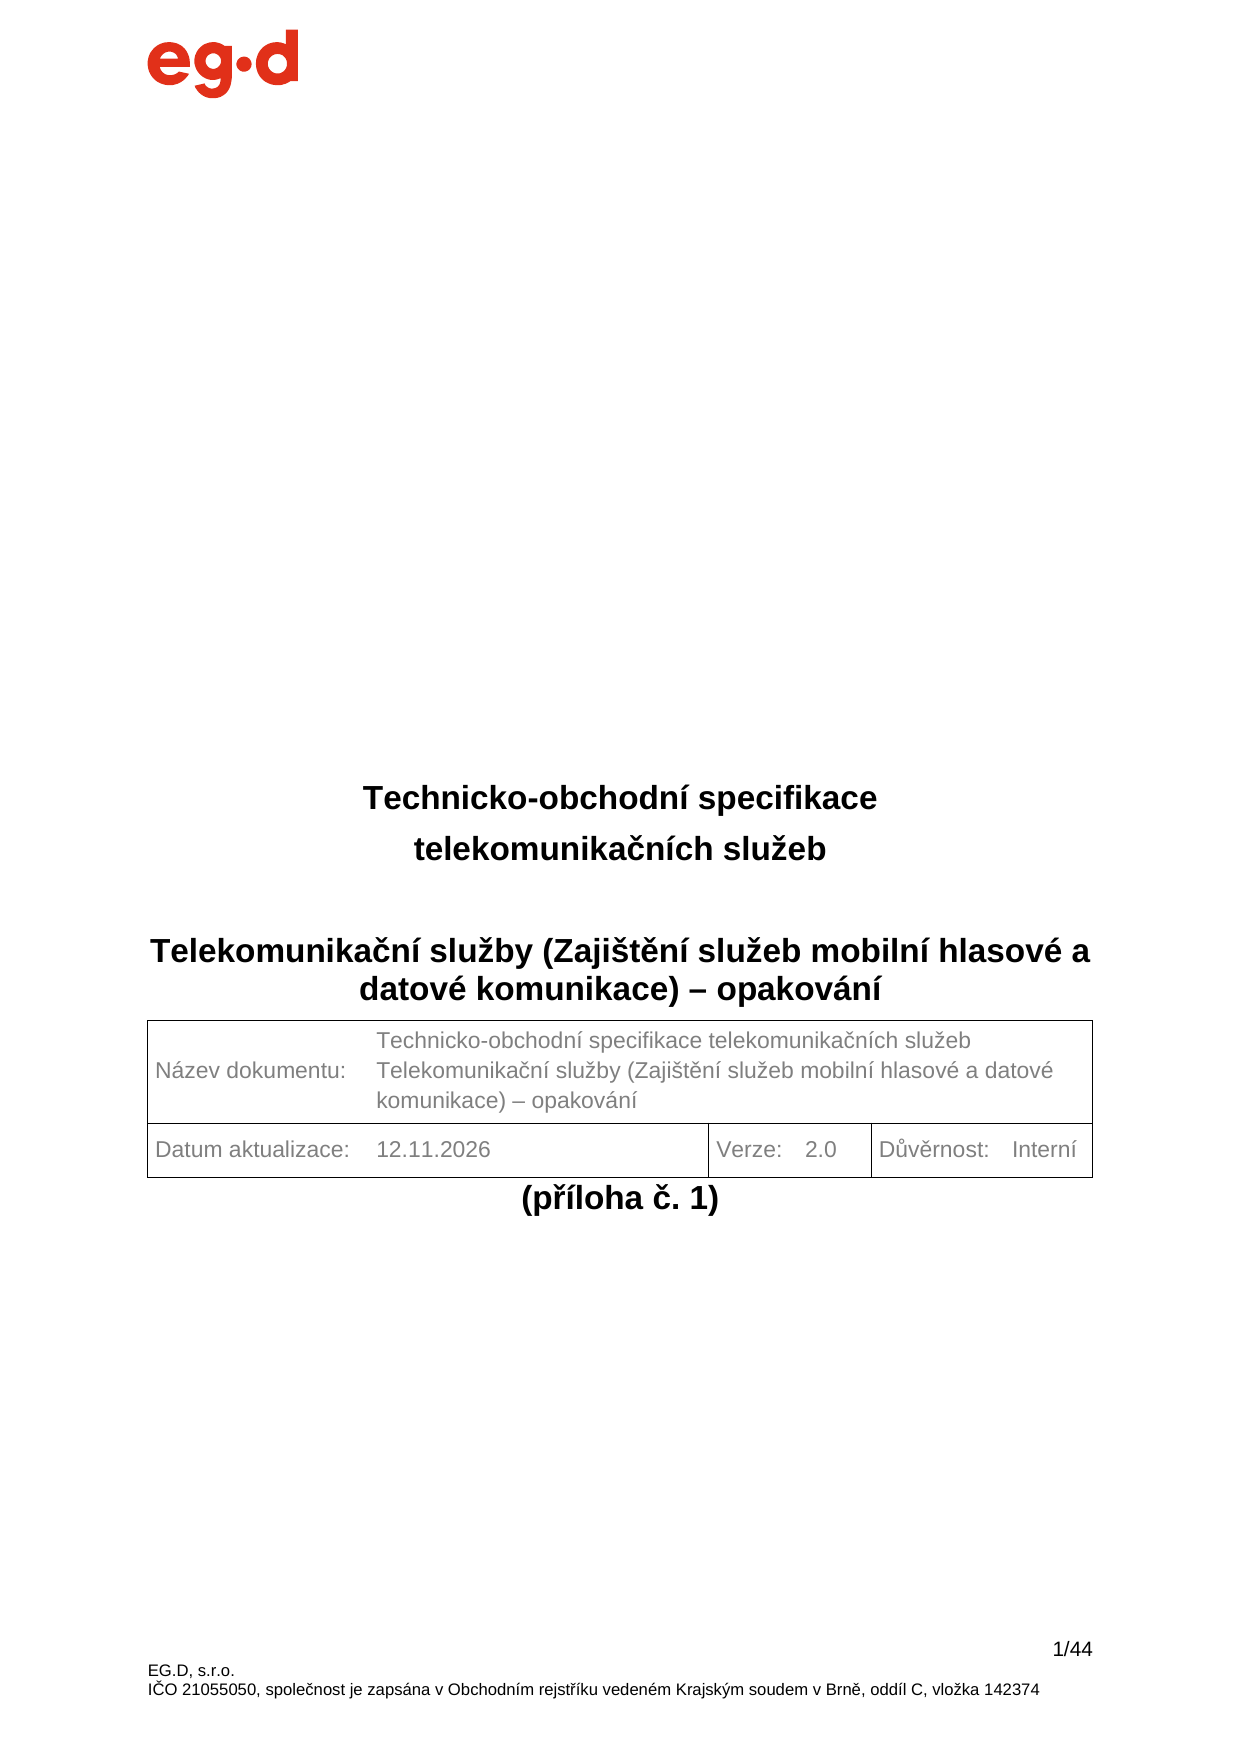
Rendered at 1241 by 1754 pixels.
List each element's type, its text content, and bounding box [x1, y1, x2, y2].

table_cell 2.0 [798, 1124, 871, 1177]
table_cell Verze: [709, 1124, 797, 1177]
table_cell Interní [1005, 1124, 1092, 1177]
text (příloha č. 1) [148, 1178, 1093, 1217]
table_header Technicko-obchodní specifikace telekomunikačních služeb Telekomunikační služby (Zajištění služeb mobilní hlasové a datové komunikace) – opakování [369, 1021, 1092, 1123]
text Technicko-obchodní specifikace [148, 778, 1093, 817]
table_cell Důvěrnost: [872, 1124, 1004, 1177]
table_header Název dokumentu: [148, 1021, 369, 1123]
table_cell Datum aktualizace: [148, 1124, 369, 1177]
table_cell 15.08.2025 [369, 1124, 708, 1177]
text telekomunikačních služeb [148, 829, 1093, 867]
text Telekomunikační služby (Zajištění služeb mobilní hlasové a datové komunikace) – opakování [148, 931, 1093, 1008]
